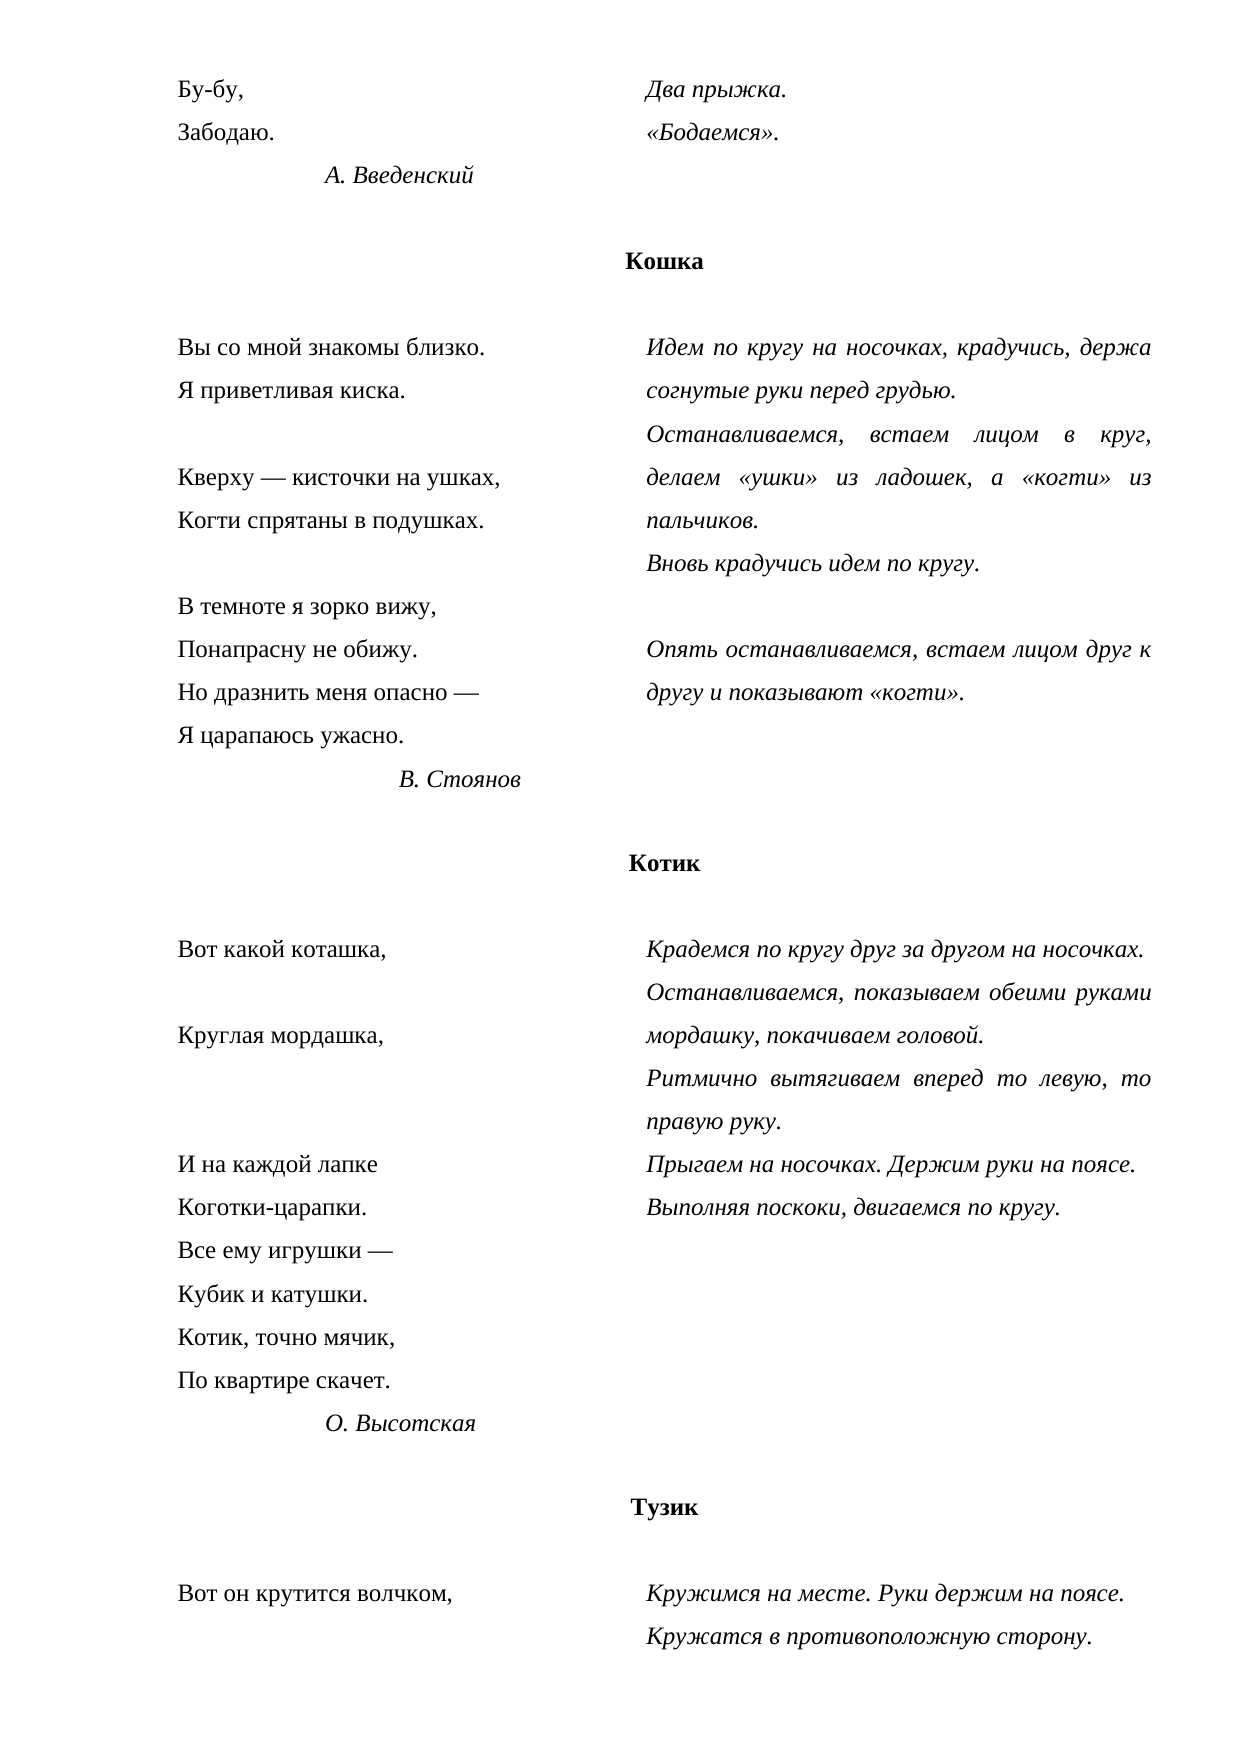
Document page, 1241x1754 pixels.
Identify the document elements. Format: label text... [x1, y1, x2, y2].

table_cell Котик [166, 805, 1163, 934]
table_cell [635, 74, 1163, 203]
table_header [635, 1578, 1163, 1664]
text Кошка [177, 246, 1152, 275]
table_header Идем по кругу на носочках, крадучись, держа согнутые руки перед грудью. Останавливаемся, встаем лицом в круг, делаем «ушки» из ладошек, а «когти» из пальчиков. Вновь крадучись идем по кругу. Опять останавливаемся, встаем лицом друг к другу и показывают «когти». [635, 333, 1163, 804]
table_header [166, 1578, 635, 1664]
text Тузик [177, 1492, 1152, 1521]
table_cell Вот какой коташка, Круглая мордашка, И на каждой лапке Коготки-царапки. Все ему игрушки — Кубик и катушки. Котик, точно мячик, По квартире скачет. О. Высотская [166, 934, 635, 1449]
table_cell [166, 74, 635, 203]
table_header Вы со мной знакомы близко. Я приветливая киска. Кверху — кисточки на ушках, Когти спрятаны в подушках. В темноте я зорко вижу, Понапрасну не обижу. Но дразнить меня опасно — Я царапаюсь ужасно. В. Стоянов [166, 333, 635, 804]
table_cell Крадемся по кругу друг за другом на носочках. Останавливаемся, показываем обеими руками мордашку, покачиваем головой. Ритмично вытягиваем вперед то левую, то правую руку. Прыгаем на носочках. Держим руки на поясе. Выполняя поскоки, двигаемся по кругу. [635, 934, 1163, 1449]
